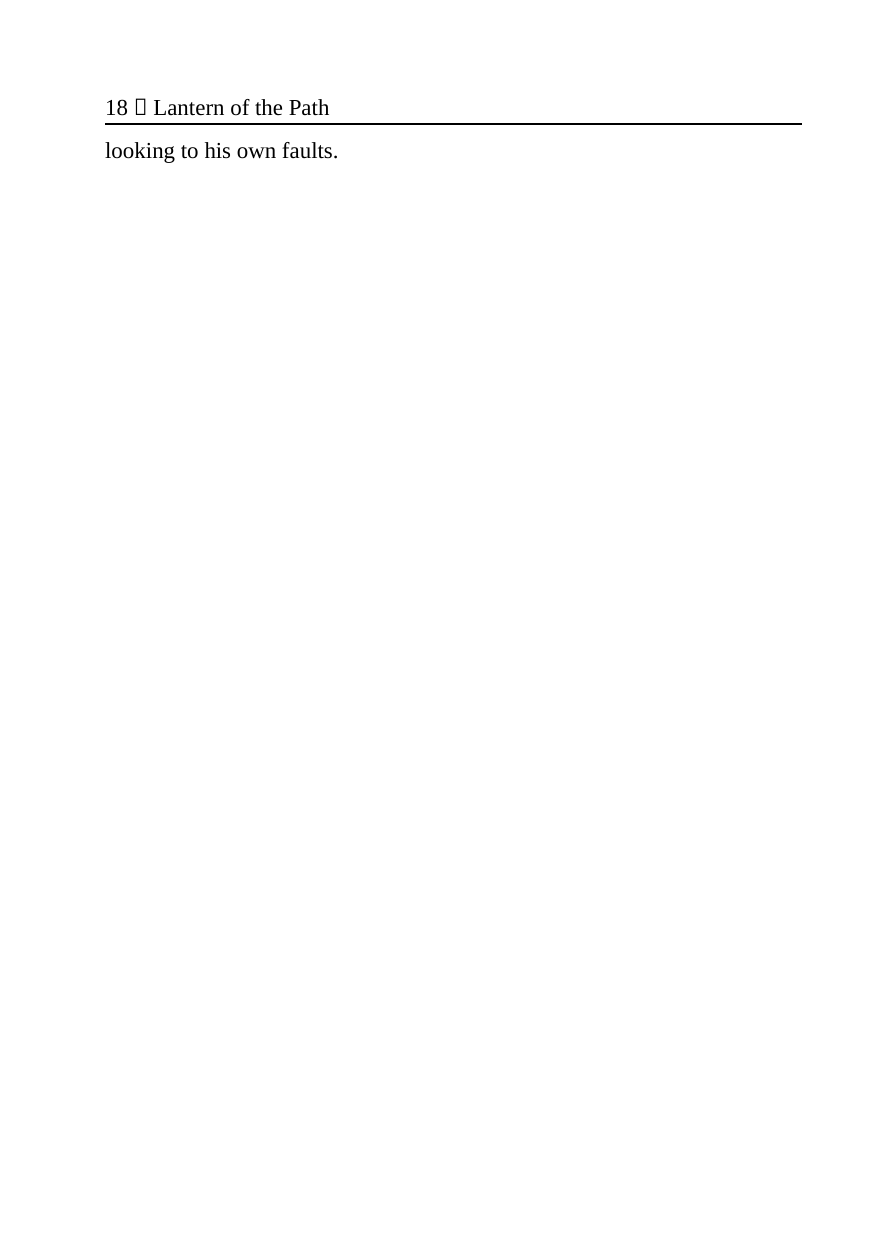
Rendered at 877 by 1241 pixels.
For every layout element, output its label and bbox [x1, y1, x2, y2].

text [105, 134, 802, 165]
